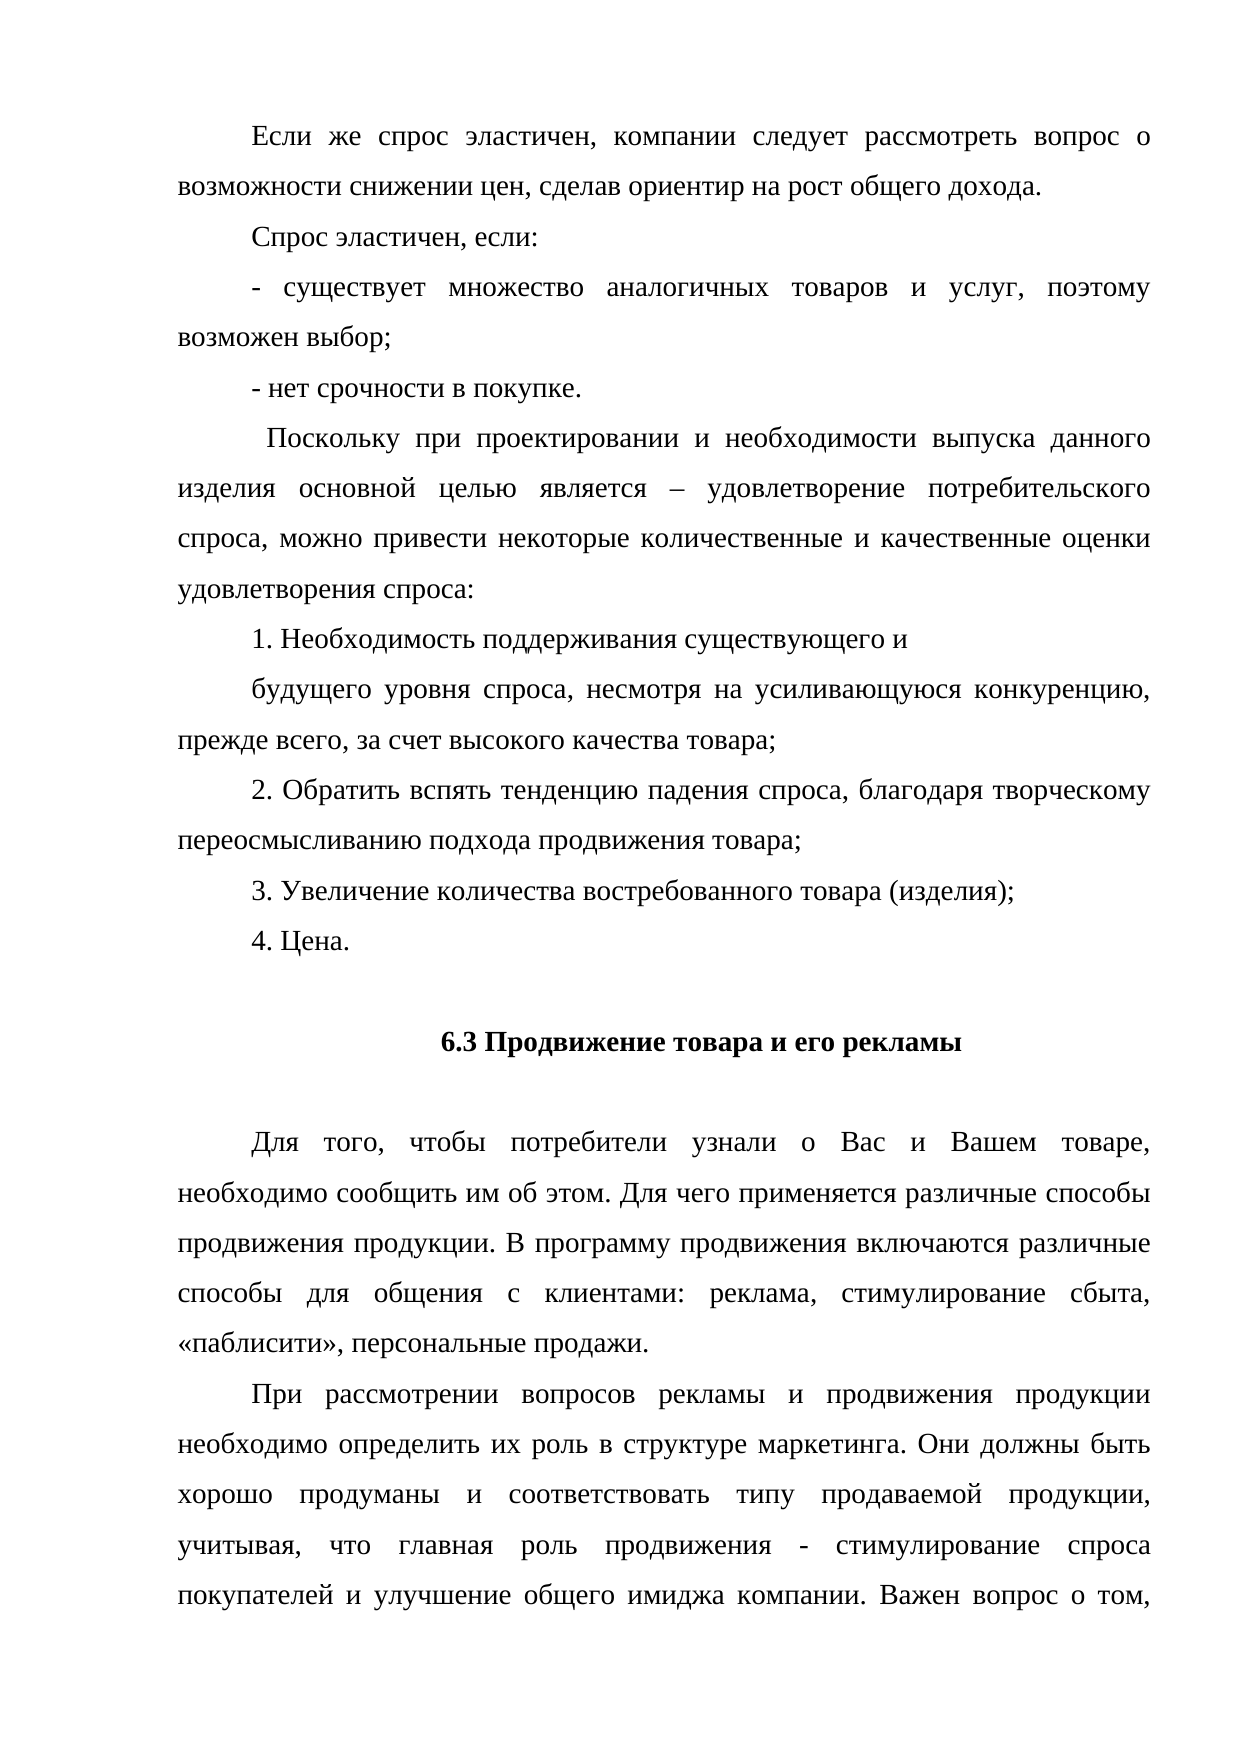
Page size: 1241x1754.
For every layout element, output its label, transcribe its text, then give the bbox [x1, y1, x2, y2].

text Для того, чтобы потребители узнали о Вас и Вашем товаре, необходимо сообщить им об этом. Для чего применяется различные способы продвижения продукции. В программу продвижения включаются различные способы для общения с клиентами: реклама, стимулирование сбыта, «паблисити», персональные продажи. [177, 1124, 1152, 1359]
text Поскольку при проектировании и необходимости выпуска данного изделия основной целью является – удовлетворение потребительского спроса, можно привести некоторые количественные и качественные оценки удовлетворения спроса: [177, 420, 1152, 604]
text Если же спрос эластичен, компании следует рассмотреть вопрос о возможности снижении цен, сделав ориентир на рост общего дохода. [177, 118, 1152, 202]
text 1. Необходимость поддерживания существующего и [177, 621, 1152, 655]
text 3. Увеличение количества востребованного товара (изделия); [177, 873, 1152, 906]
text - существует множество аналогичных товаров и услуг, поэтому возможен выбор; [177, 269, 1152, 353]
text 4. Цена. [177, 923, 1152, 957]
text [177, 1376, 1152, 1611]
text будущего уровня спроса, несмотря на усиливающуюся конкуренцию, прежде всего, за счет высокого качества товара; [177, 672, 1152, 755]
text Спрос эластичен, если: [177, 219, 1152, 252]
text - нет срочности в покупке. [177, 370, 1152, 403]
text 2. Обратить вспять тенденцию падения спроса, благодаря творческому переосмысливанию подхода продвижения товара; [177, 772, 1152, 856]
text 6.3 Продвижение товара и его рекламы [177, 1024, 1152, 1057]
